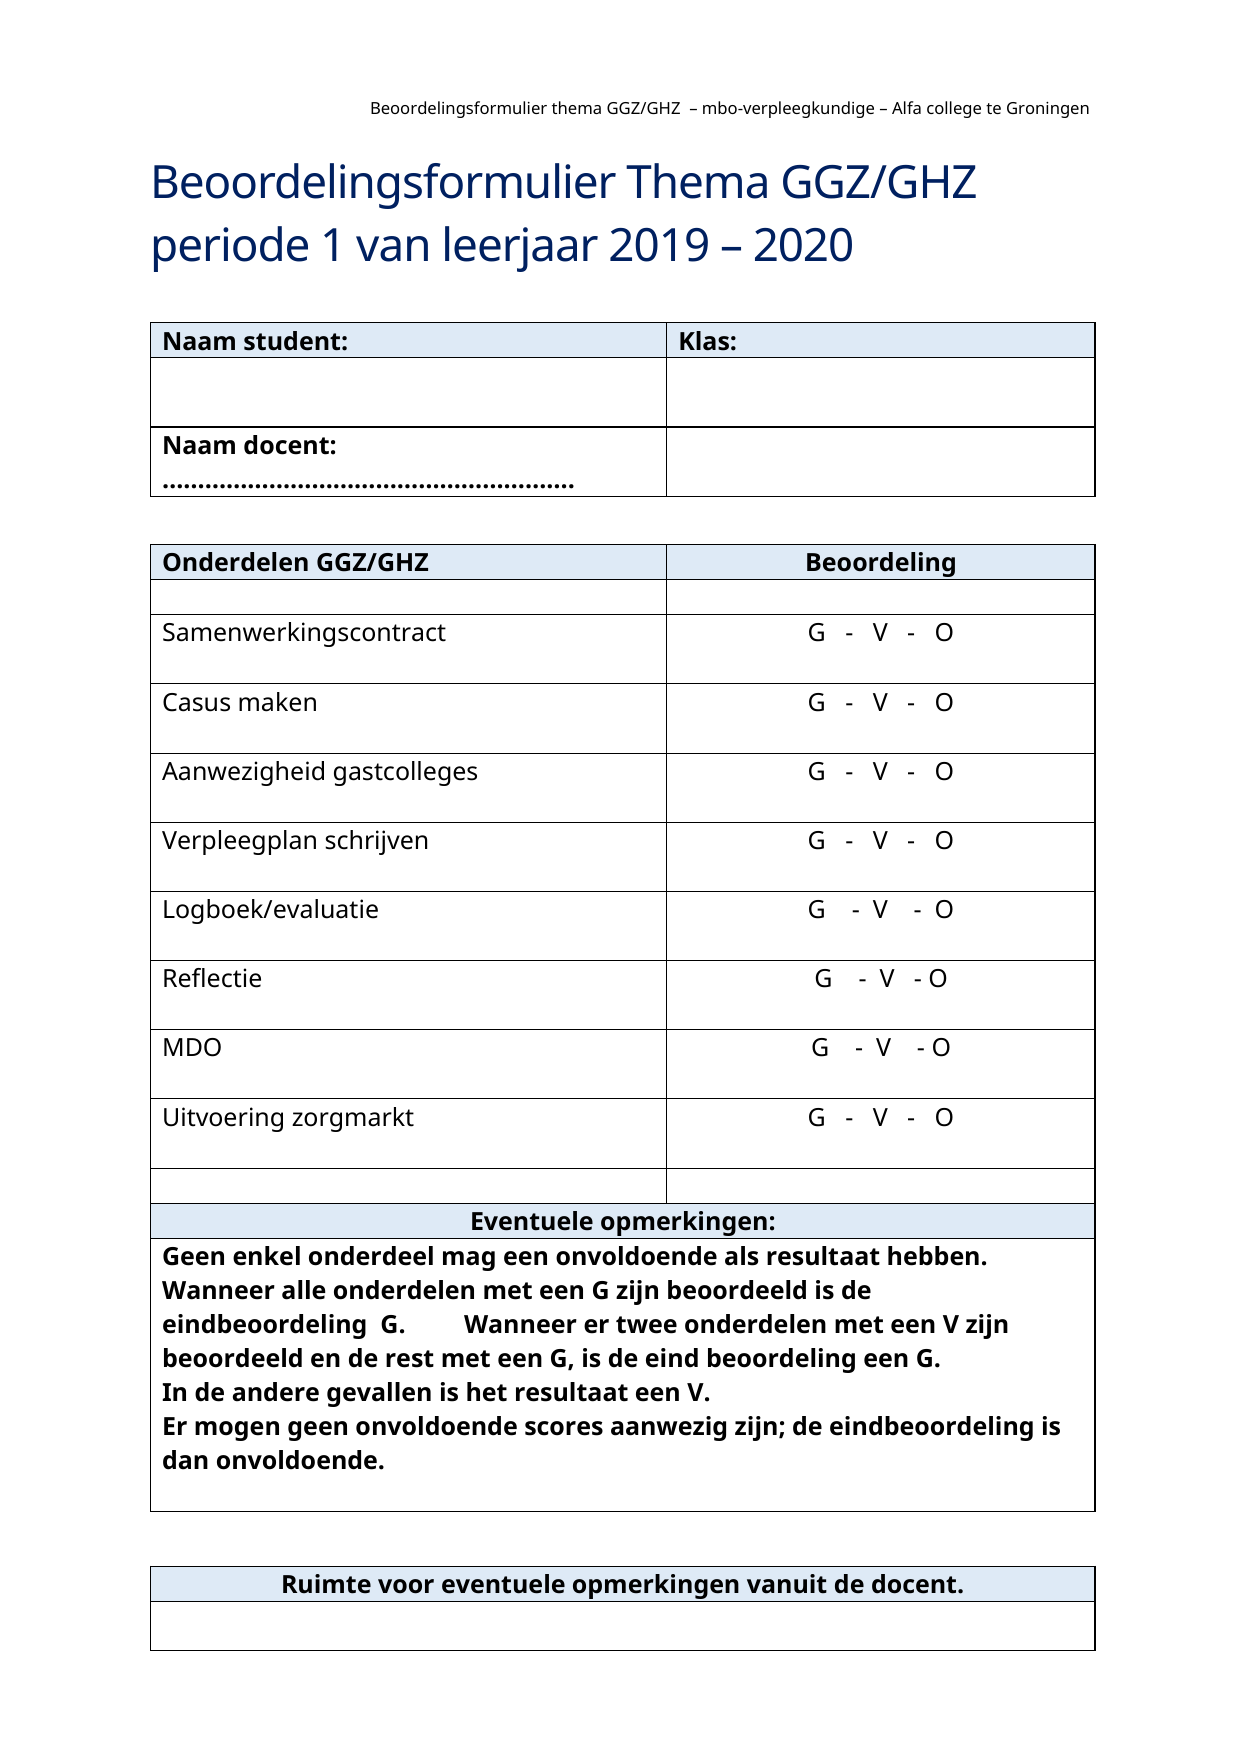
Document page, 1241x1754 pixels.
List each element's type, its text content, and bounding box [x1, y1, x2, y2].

table_cell Verpleegplan schrijven [151, 823, 666, 891]
table_cell [667, 358, 1094, 426]
table_cell [667, 1169, 1094, 1202]
table_cell Eventuele opmerkingen: [151, 1204, 1094, 1238]
table_cell Naam docent: …………………………………………………. [151, 428, 666, 496]
table_cell Uitvoering zorgmarkt [151, 1099, 666, 1167]
table_header Naam student: [151, 323, 666, 357]
table_cell G - V - O [667, 961, 1094, 1029]
table_cell Samenwerkingscontract [151, 615, 666, 683]
table_cell G - V - O [667, 754, 1094, 822]
table_cell G - V - O [667, 1030, 1094, 1098]
table_cell Reflectie [151, 961, 666, 1029]
table_cell G - V - O [667, 1099, 1094, 1167]
table_cell Aanwezigheid gastcolleges [151, 754, 666, 822]
table_cell Geen enkel onderdeel mag een onvoldoende als resultaat hebben. Wanneer alle onderdelen met een G zijn beoordeeld is de eindbeoordeling G. Wanneer er twee onderdelen met een V zijn beoordeeld en de rest met een G, is de eind beoordeling een G. In de andere gevallen is het resultaat een V. Er mogen geen onvoldoende scores aanwezig zijn; de eindbeoordeling is dan onvoldoende. [151, 1239, 1094, 1511]
table_cell [667, 428, 1094, 496]
table_cell [151, 358, 666, 426]
table_cell MDO [151, 1030, 666, 1098]
table_cell [151, 580, 666, 614]
table_cell G - V - O [667, 684, 1094, 752]
table_header Klas: [667, 323, 1094, 357]
table_header Beoordeling [667, 545, 1094, 579]
table_cell Logboek/evaluatie [151, 892, 666, 960]
table_header Onderdelen GGZ/GHZ [151, 545, 666, 579]
table_header Ruimte voor eventuele opmerkingen vanuit de docent. [151, 1567, 1094, 1601]
table_cell G - V - O [667, 823, 1094, 891]
table_cell G - V - O [667, 615, 1094, 683]
table_cell [151, 1169, 666, 1202]
table_cell [151, 1602, 1094, 1649]
title Beoordelingsformulier Thema GGZ/GHZ periode 1 van leerjaar 2019 – 2020 [150, 150, 1090, 275]
table_cell G - V - O [667, 892, 1094, 960]
table_cell Casus maken [151, 684, 666, 752]
table_cell [667, 580, 1094, 614]
